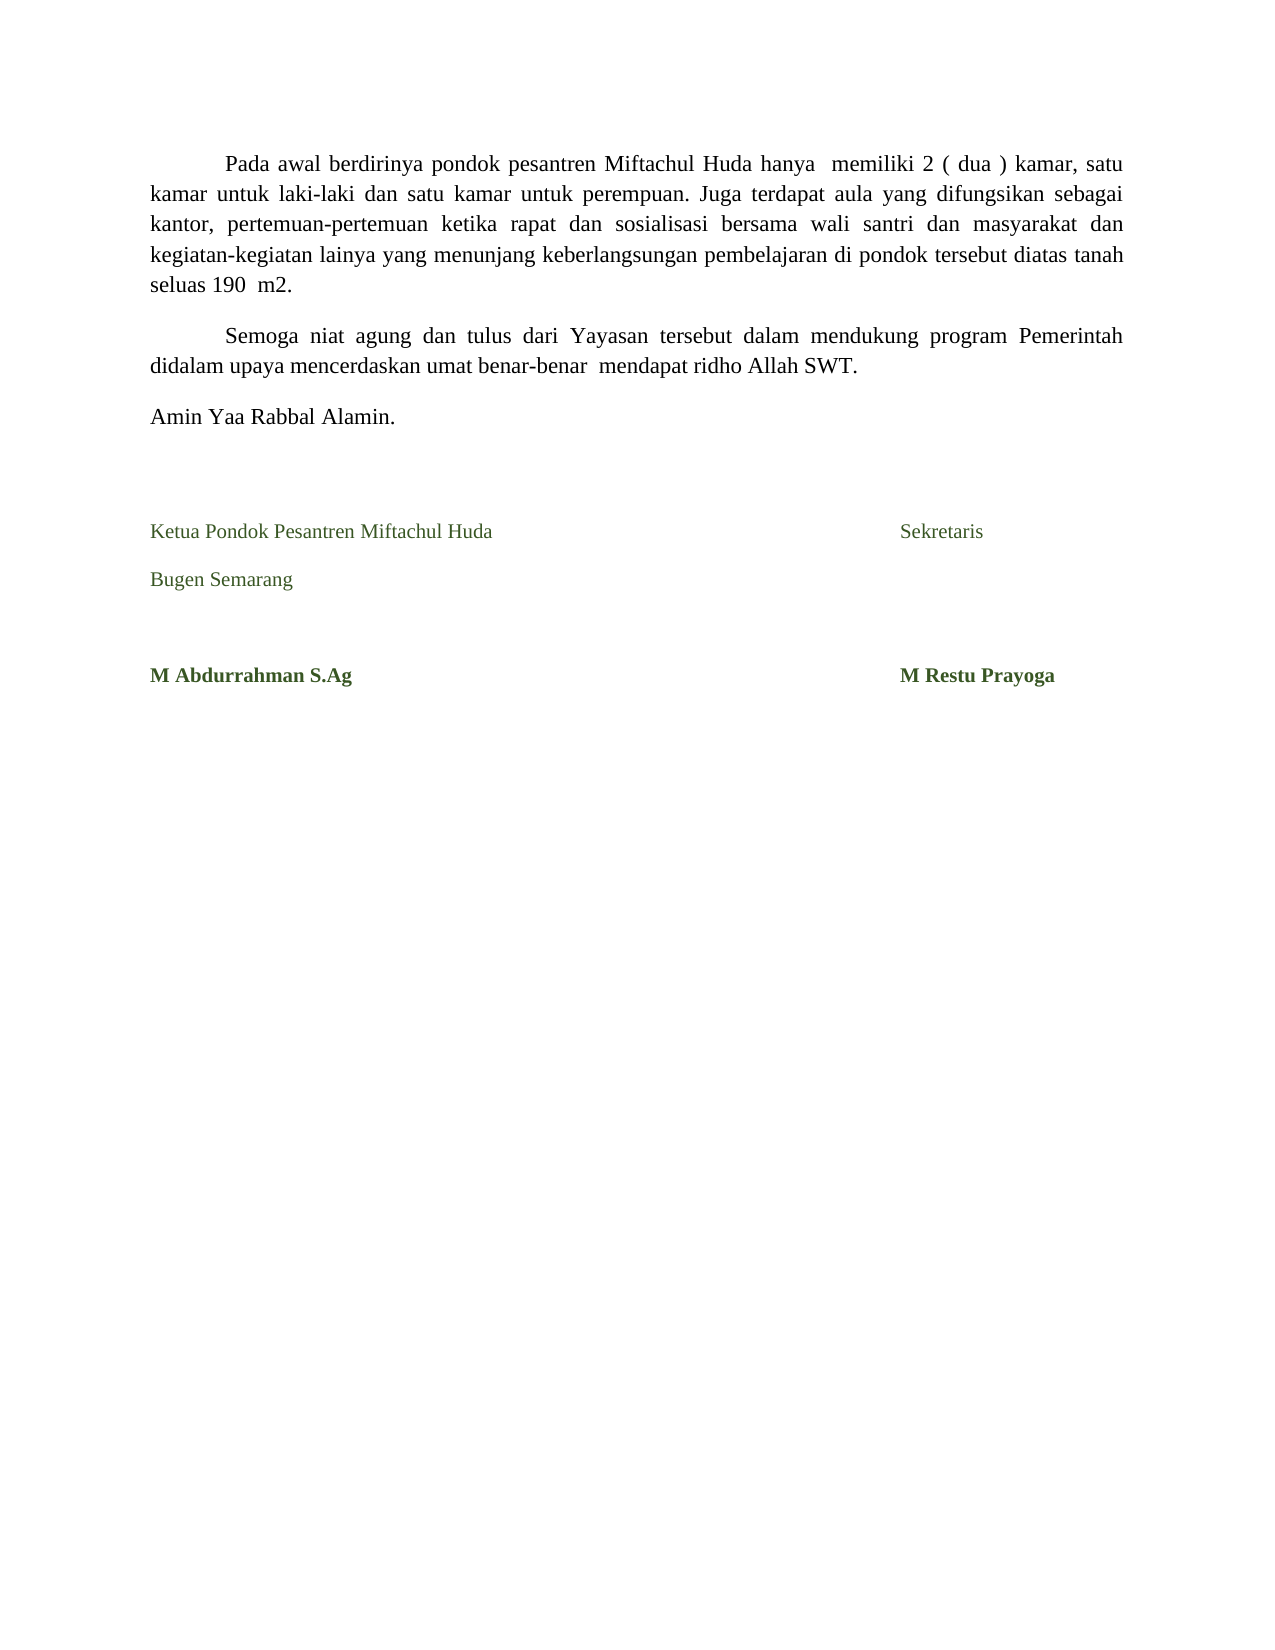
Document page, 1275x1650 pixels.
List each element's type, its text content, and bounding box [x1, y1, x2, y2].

text Bugen Semarang [150, 567, 1125, 591]
text Pada awal berdirinya pondok pesantren Miftachul Huda hanya memiliki 2 ( dua ) kamar, satu kamar untuk laki-laki dan satu kamar untuk perempuan. Juga terdapat aula yang difungsikan sebagai kantor, pertemuan-pertemuan ketika rapat dan sosialisasi bersama wali santri dan masyarakat dan kegiatan-kegiatan lainya yang menunjang keberlangsungan pembelajaran di pondok tersebut diatas tanah seluas 190 m2. [150, 150, 1125, 297]
text Amin Yaa Rabbal Alamin. [150, 403, 1125, 429]
text Ketua Pondok Pesantren Miftachul Huda Sekretaris [150, 519, 1125, 567]
text Semoga niat agung dan tulus dari Yayasan tersebut dalam mendukung program Pemerintah didalam upaya mencerdaskan umat benar-benar mendapat ridho Allah SWT. [150, 322, 1125, 378]
text M Abdurrahman S.Ag M Restu Prayoga [150, 663, 1125, 687]
